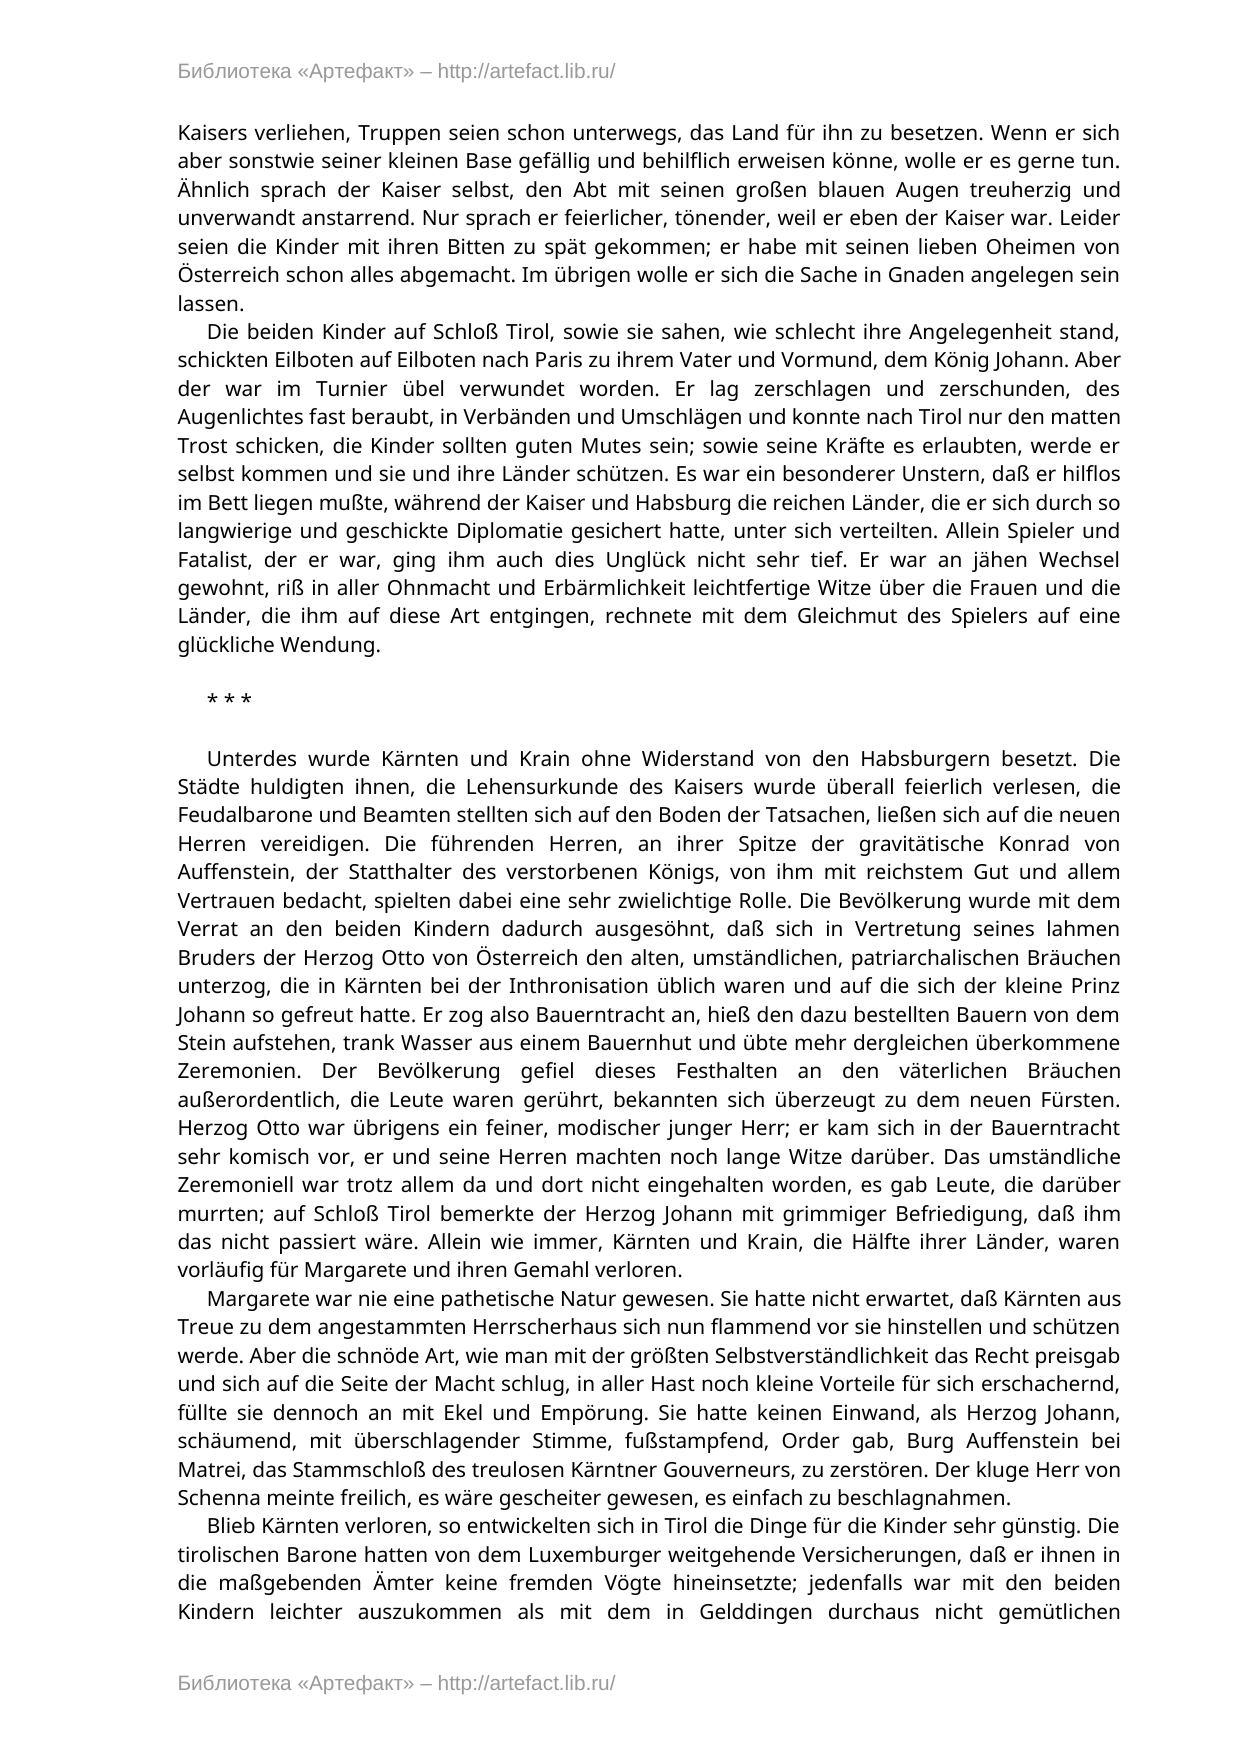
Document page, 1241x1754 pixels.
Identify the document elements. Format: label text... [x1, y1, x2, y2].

text Unterdes wurde Kärnten und Krain ohne Widerstand von den Habsburgern besetzt. Die Städte huldigten ihnen, die Lehensurkunde des Kaisers wurde überall feierlich verlesen, die Feudalbarone und Beamten stellten sich auf den Boden der Tatsachen, ließen sich auf die neuen Herren vereidigen. Die führenden Herren, an ihrer Spitze der gravitätische Konrad von Auffenstein, der Statthalter des verstorbenen Königs, von ihm mit reichstem Gut und allem Vertrauen bedacht, spielten dabei eine sehr zwielichtige Rolle. Die Bevölkerung wurde mit dem Verrat an den beiden Kindern dadurch ausgesöhnt, daß sich in Vertretung seines lahmen Bruders der Herzog Otto von Österreich den alten, umständlichen, patriarchalischen Bräuchen unterzog, die in Kärnten bei der Inthronisation üblich waren und auf die sich der kleine Prinz Johann so gefreut hatte. Er zog also Bauerntracht an, hieß den dazu bestellten Bauern von dem Stein aufstehen, trank Wasser aus einem Bauernhut und übte mehr dergleichen überkommene Zeremonien. Der Bevölkerung gefiel dieses Festhalten an den väterlichen Bräuchen außerordentlich, die Leute waren gerührt, bekannten sich überzeugt zu dem neuen Fürsten. Herzog Otto war übrigens ein feiner, modischer junger Herr; er kam sich in der Bauerntracht sehr komisch vor, er und seine Herren machten noch lange Witze darüber. Das umständliche Zeremoniell war trotz allem da und dort nicht eingehalten worden, es gab Leute, die darüber murrten; auf Schloß Tirol bemerkte der Herzog Johann mit grimmiger Befriedigung, daß ihm das nicht passiert wäre. Allein wie immer, Kärnten und Krain, die Hälfte ihrer Länder, waren vorläufig für Margarete und ihren Gemahl verloren. [177, 744, 1122, 1284]
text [177, 118, 1122, 317]
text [177, 1512, 1122, 1625]
text * * * [177, 687, 1122, 715]
text Die beiden Kinder auf Schloß Tirol, sowie sie sahen, wie schlecht ihre Angelegenheit stand, schickten Eilboten auf Eilboten nach Paris zu ihrem Vater und Vormund, dem König Johann. Aber der war im Turnier übel verwundet worden. Er lag zerschlagen und zerschunden, des Augenlichtes fast beraubt, in Verbänden und Umschlägen und konnte nach Tirol nur den matten Trost schicken, die Kinder sollten guten Mutes sein; sowie seine Kräfte es erlaubten, werde er selbst kommen und sie und ihre Länder schützen. Es war ein besonderer Unstern, daß er hilflos im Bett liegen mußte, während der Kaiser und Habsburg die reichen Länder, die er sich durch so langwierige und geschickte Diplomatie gesichert hatte, unter sich verteilten. Allein Spieler und Fatalist, der er war, ging ihm auch dies Unglück nicht sehr tief. Er war an jähen Wechsel gewohnt, riß in aller Ohnmacht und Erbärmlichkeit leichtfertige Witze über die Frauen und die Länder, die ihm auf diese Art entgingen, rechnete mit dem Gleichmut des Spielers auf eine glückliche Wendung. [177, 317, 1122, 658]
text Margarete war nie eine pathetische Natur gewesen. Sie hatte nicht erwartet, daß Kärnten aus Treue zu dem angestammten Herrscherhaus sich nun flammend vor sie hinstellen und schützen werde. Aber die schnöde Art, wie man mit der größten Selbstverständlichkeit das Recht preisgab und sich auf die Seite der Macht schlug, in aller Hast noch kleine Vorteile für sich erschachernd, füllte sie dennoch an mit Ekel und Empörung. Sie hatte keinen Einwand, als Herzog Johann, schäumend, mit überschlagender Stimme, fußstampfend, Order gab, Burg Auffenstein bei Matrei, das Stammschloß des treulosen Kärntner Gouverneurs, zu zerstören. Der kluge Herr von Schenna meinte freilich, es wäre gescheiter gewesen, es einfach zu beschlagnahmen. [177, 1284, 1122, 1512]
